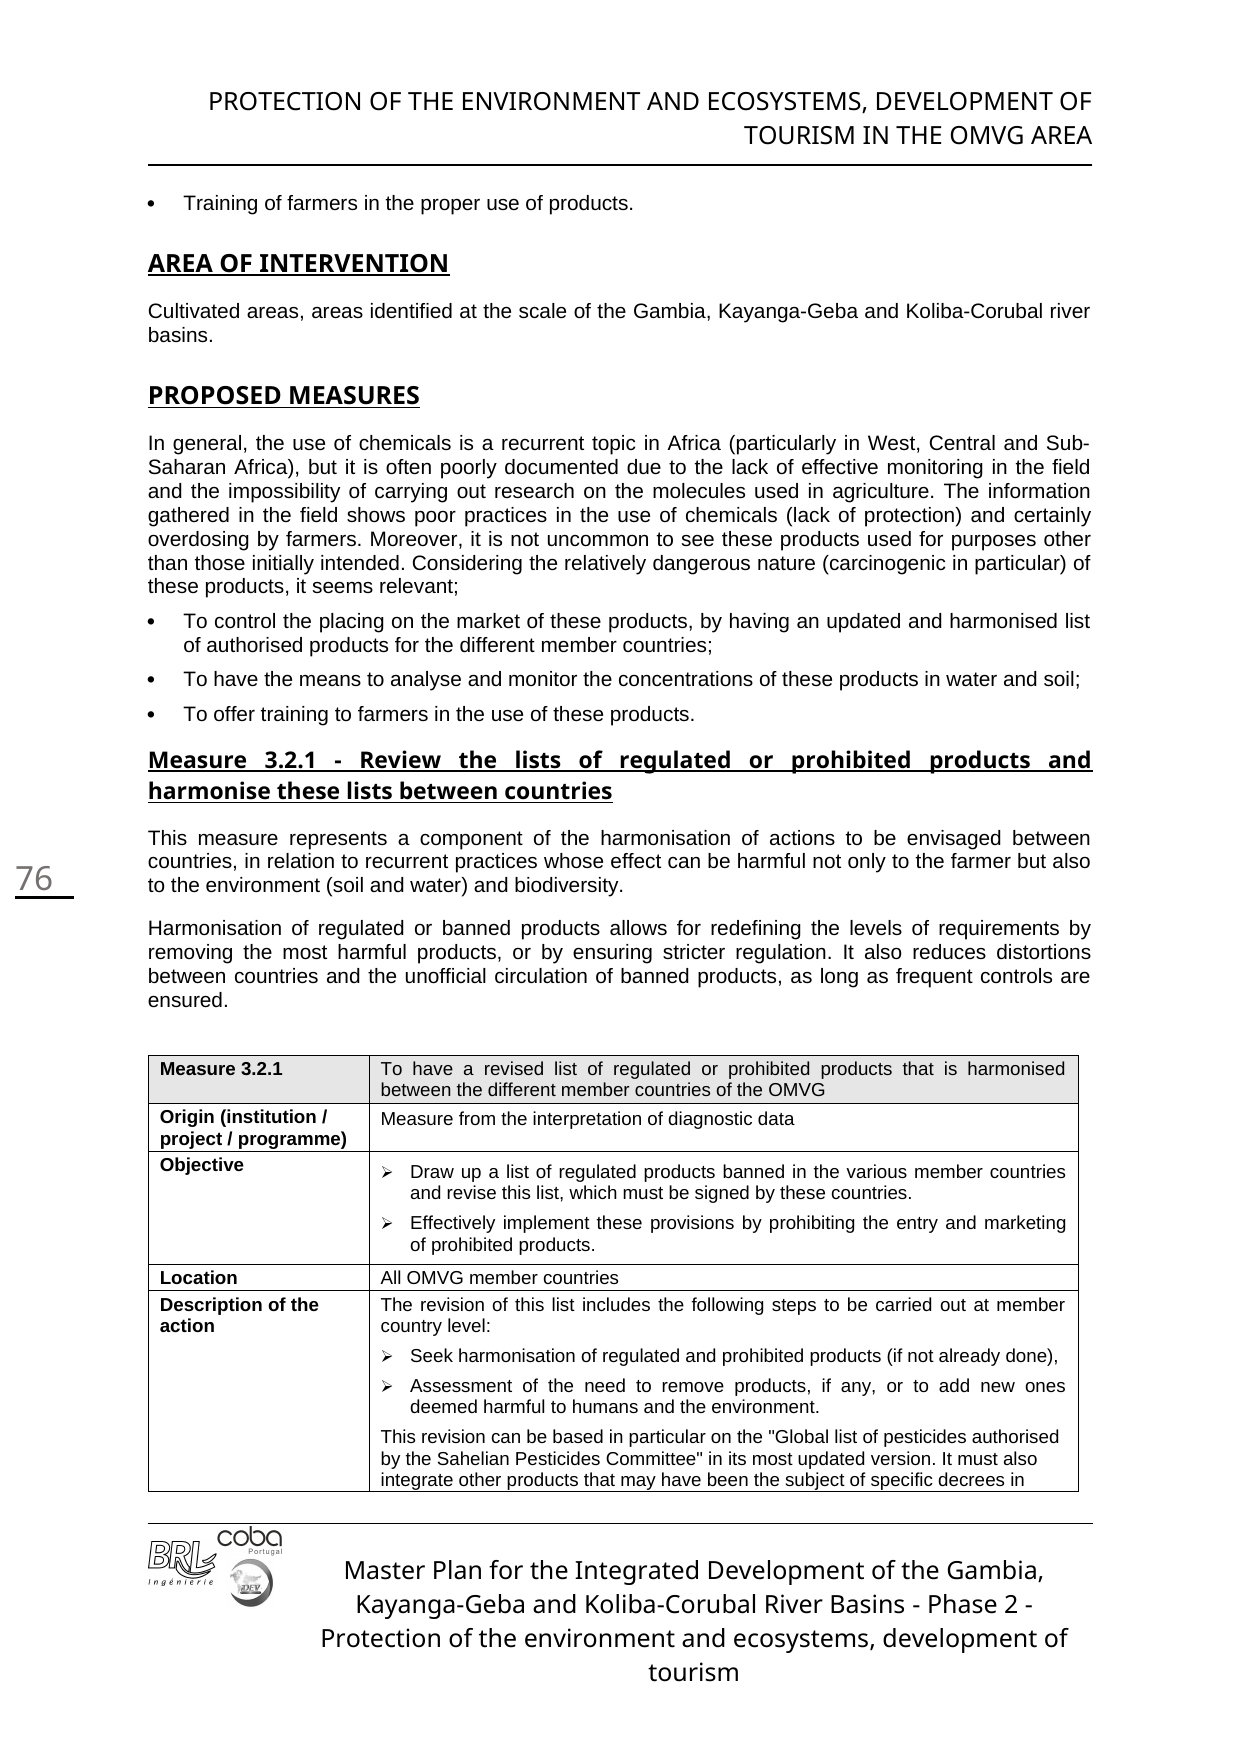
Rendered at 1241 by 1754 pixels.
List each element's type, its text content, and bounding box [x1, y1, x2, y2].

text To control the placing on the market of these products, by having an updated and harmonised list of authorised products for the different member countries; [148, 609, 1092, 657]
table_cell Measure from the interpretation of diagnostic data [370, 1104, 1078, 1151]
text In general, the use of chemicals is a recurrent topic in Africa (particularly in West, Central and Sub-Saharan Africa), but it is often poorly documented due to the lack of effective monitoring in the field and the impossibility of carrying out research on the molecules used in agriculture. The information gathered in the field shows poor practices in the use of chemicals (lack of protection) and certainly overdosing by farmers. Moreover, it is not uncommon to see these products used for purposes other than those initially intended. Considering the relatively dangerous nature (carcinogenic in particular) of these products, it seems relevant; [148, 431, 1092, 598]
table_cell Origin (institution / project / programme) [149, 1104, 369, 1151]
picture [147, 1525, 282, 1586]
text Cultivated areas, areas identified at the scale of the Gambia, Kayanga-Geba and Koliba-Corubal river basins. [148, 298, 1092, 346]
table_header Measure 3.2.1 [149, 1056, 369, 1103]
table_cell All OMVG member countries [370, 1265, 1078, 1290]
table_cell Draw up a list of regulated products banned in the various member countries and revise this list, which must be signed by these countries. Effectively implement these provisions by prohibiting the entry and marketing of prohibited products. [370, 1152, 1078, 1263]
text Training of farmers in the proper use of products. [148, 191, 1092, 214]
text Harmonisation of regulated or banned products allows for redefining the levels of requirements by removing the most harmful products, or by ensuring stricter regulation. It also reduces distortions between countries and the unofficial circulation of banned products, as long as frequent controls are ensured. [148, 916, 1092, 1012]
table_header To have a revised list of regulated or prohibited products that is harmonised between the different member countries of the OMVG [370, 1056, 1078, 1103]
text To have the means to analyse and monitor the concentrations of these products in water and soil; [148, 667, 1092, 691]
table_cell Objective [149, 1152, 369, 1263]
text To offer training to farmers in the use of these products. [148, 701, 1092, 725]
text Proposed measures [148, 378, 1092, 412]
text Measure 3.2.1 - Review the lists of regulated or prohibited products and harmonise these lists between countries [148, 772, 1092, 807]
text Measure 3.2.1 - Review the lists of regulated or prohibited products and harmonise these lists between countries [148, 744, 1092, 770]
table_cell Description of the action [149, 1291, 369, 1491]
text Area of intervention [148, 246, 1092, 280]
text This measure represents a component of the harmonisation of actions to be envisaged between countries, in relation to recurrent practices whose effect can be harmful not only to the farmer but also to the environment (soil and water) and biodiversity. [148, 825, 1092, 897]
table_cell Location [149, 1265, 369, 1290]
